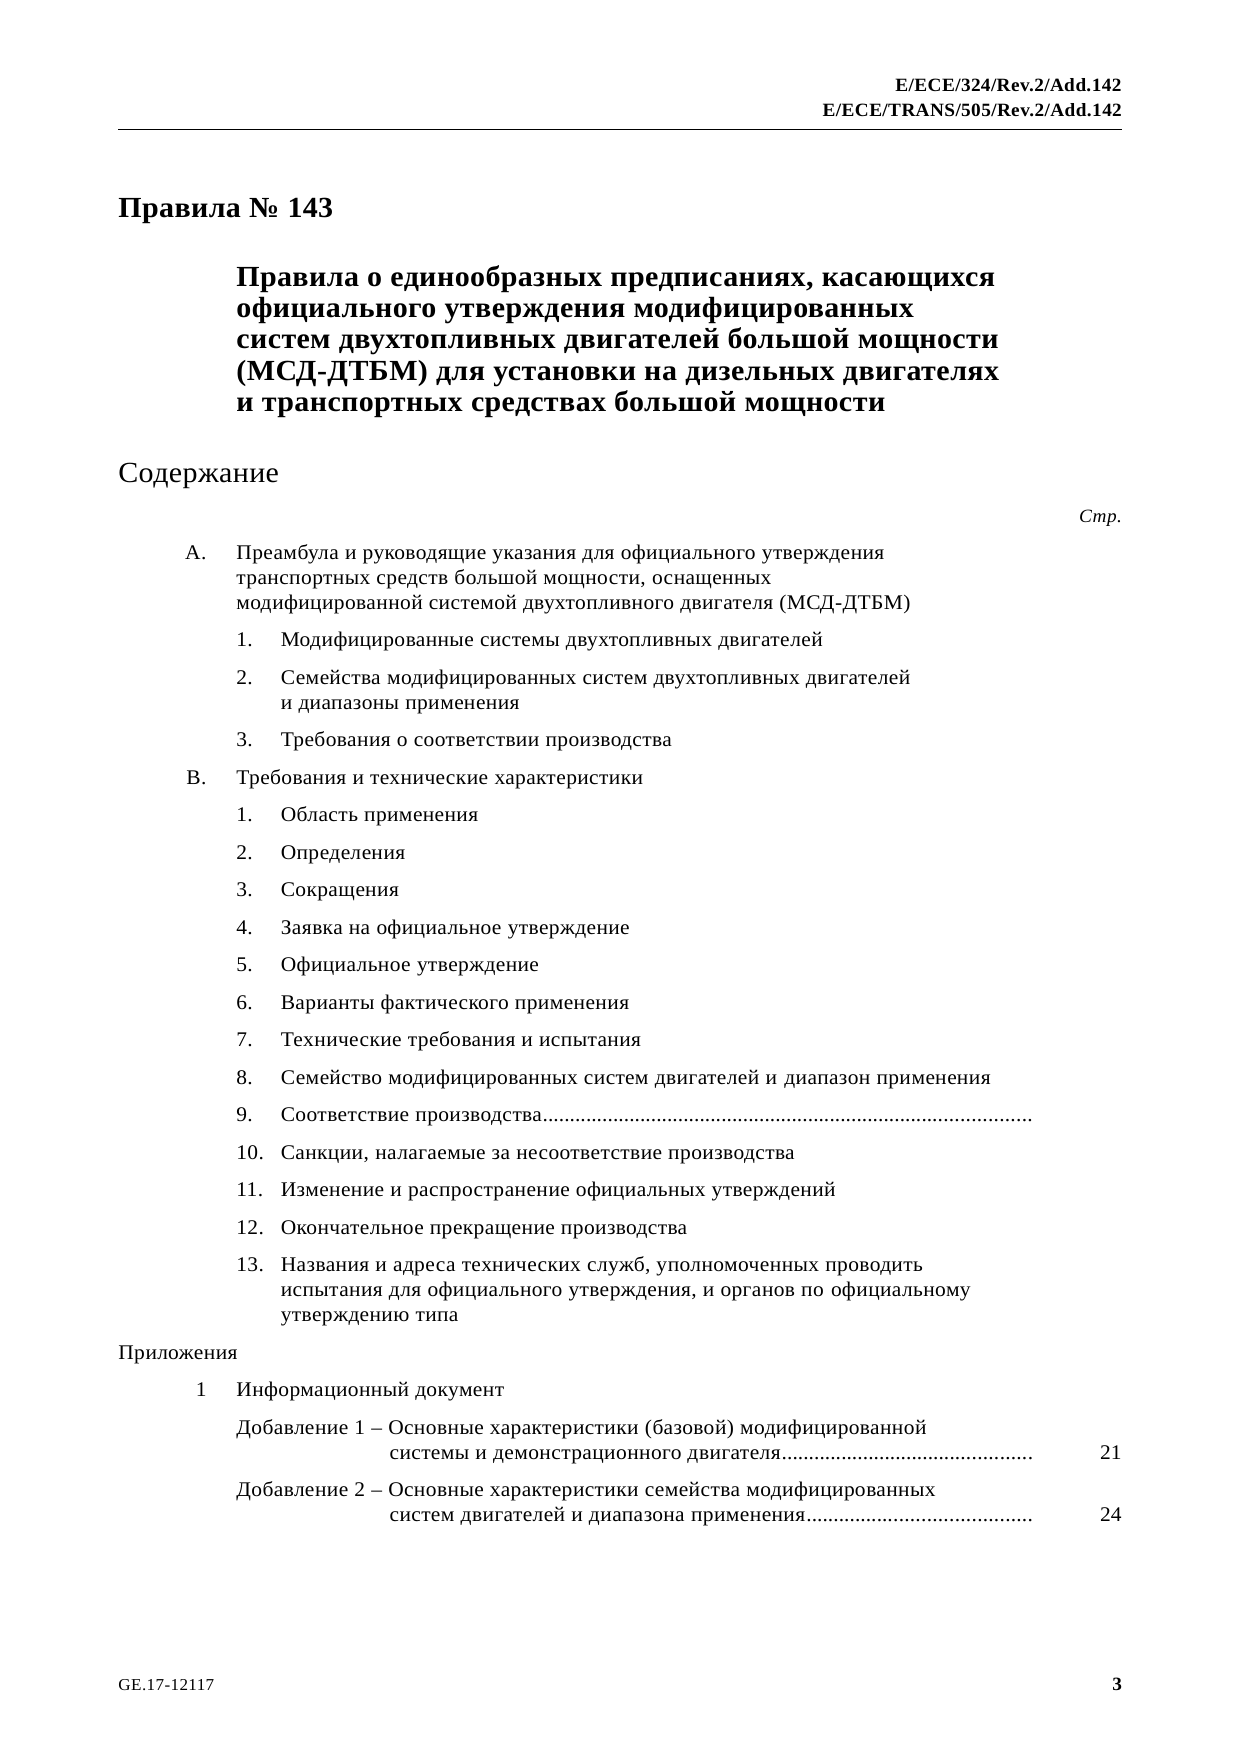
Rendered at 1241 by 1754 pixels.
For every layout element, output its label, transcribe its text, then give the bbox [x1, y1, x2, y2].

text 12. Окончательное прекращение производства 18 [118, 1214, 1122, 1239]
text 3. Требования о соответствии производства 8 [118, 726, 1122, 751]
text 11. Изменение и распространение официальных утверждений 18 [118, 1176, 1122, 1201]
text Правила о единообразных предписаниях, касающихся официального утверждения модифицированных систем двухтопливных двигателей большой мощности (МСД-ДТБМ) для установки на дизельных двигателях и транспортных средствах большой мощности [118, 261, 1004, 418]
text 1. Модифицированные системы двухтопливных двигателей 5 [118, 626, 1122, 651]
text 2. Семейства модифицированных систем двухтопливных двигателей и диапазоны применения 6 [118, 664, 1122, 714]
text 4. Заявка на официальное утверждение 12 [118, 914, 1122, 939]
text 10. Санкции, налагаемые за несоответствие производства 17 [118, 1139, 1122, 1164]
text 1. Область применения 9 [118, 801, 1122, 826]
text 1 Информационный документ 20 [118, 1376, 1122, 1401]
text A. Преамбула и руководящие указания для официального утверждения транспортных средств большой мощности, оснащенных модифицированной системой двухтопливного двигателя (МСД-ДТБМ) 5 [118, 539, 1122, 614]
text Добавление 2 – Основные характеристики семейства модифицированных систем двигателей и диапазона применения 24 [236, 1476, 1122, 1526]
text B. Требования и технические характеристики 9 [118, 764, 1122, 789]
text 13. Названия и адреса технических служб, уполномоченных проводить испытания для официального утверждения, и органов по официальному утверждению типа 19 [118, 1251, 1122, 1326]
text 7. Технические требования и испытания 15 [118, 1026, 1122, 1051]
text 9. Соответствие производства 16 [118, 1101, 1122, 1126]
text 6. Варианты фактического применения 14 [118, 989, 1122, 1014]
text Добавление 1 – Основные характеристики (базовой) модифицированной системы и демонстрационного двигателя 21 [236, 1414, 1122, 1464]
text 3. Сокращения 11 [118, 876, 1122, 901]
text Содержание [118, 455, 1122, 489]
text 8. Семейство модифицированных систем двигателей и диапазон применения 16 [118, 1064, 1122, 1089]
text Правила № 143 [118, 193, 1004, 224]
text 2. Определения 9 [118, 839, 1122, 864]
text Стр. [148, 501, 1122, 526]
text Приложения [118, 1339, 1122, 1364]
text 5. Официальное утверждение 13 [118, 951, 1122, 976]
